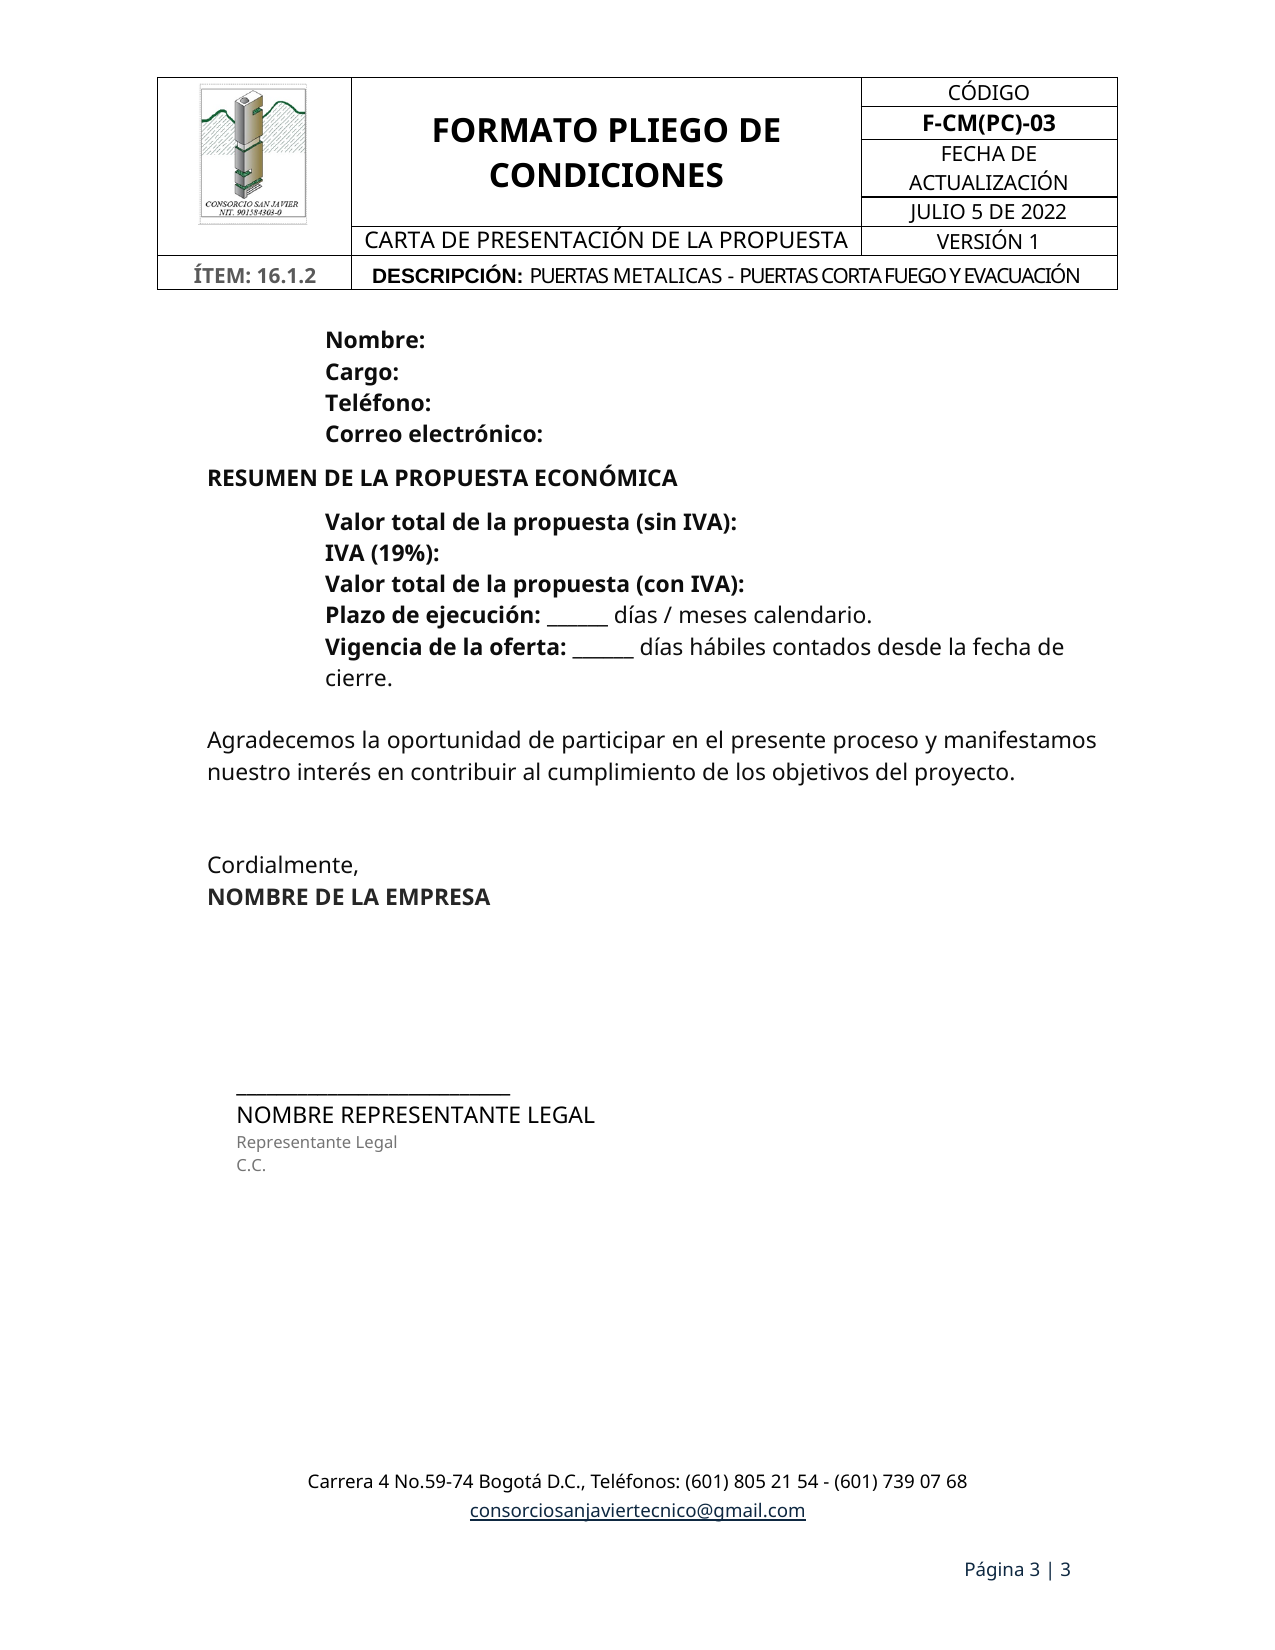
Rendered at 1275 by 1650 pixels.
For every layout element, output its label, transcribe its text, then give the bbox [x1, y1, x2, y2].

text Representante Legal [236, 1131, 1098, 1153]
text NOMBRE REPRESENTANTE LEGAL [236, 1099, 1098, 1131]
text IVA (19%): [325, 537, 1098, 568]
text Agradecemos la oportunidad de participar en el presente proceso y manifestamos nuestro interés en contribuir al cumplimiento de los objetivos del proyecto. [207, 724, 1098, 787]
text Valor total de la propuesta (con IVA): [325, 568, 1098, 599]
text NOMBRE DE LA EMPRESA [207, 881, 1098, 912]
text RESUMEN DE LA PROPUESTA ECONÓMICA [207, 462, 1098, 493]
text C.C. [236, 1153, 1098, 1176]
picture [198, 83, 308, 225]
text ___________________________ [236, 1068, 1098, 1099]
text Vigencia de la oferta: ______ días hábiles contados desde la fecha de cierre. [325, 631, 1098, 693]
text Valor total de la propuesta (sin IVA): [325, 506, 1098, 537]
text Nombre: Cargo: [325, 324, 1098, 387]
text Cordialmente, [207, 849, 1098, 881]
text Plazo de ejecución: ______ días / meses calendario. [325, 599, 1098, 631]
text Teléfono: Correo electrónico: [325, 387, 1098, 449]
